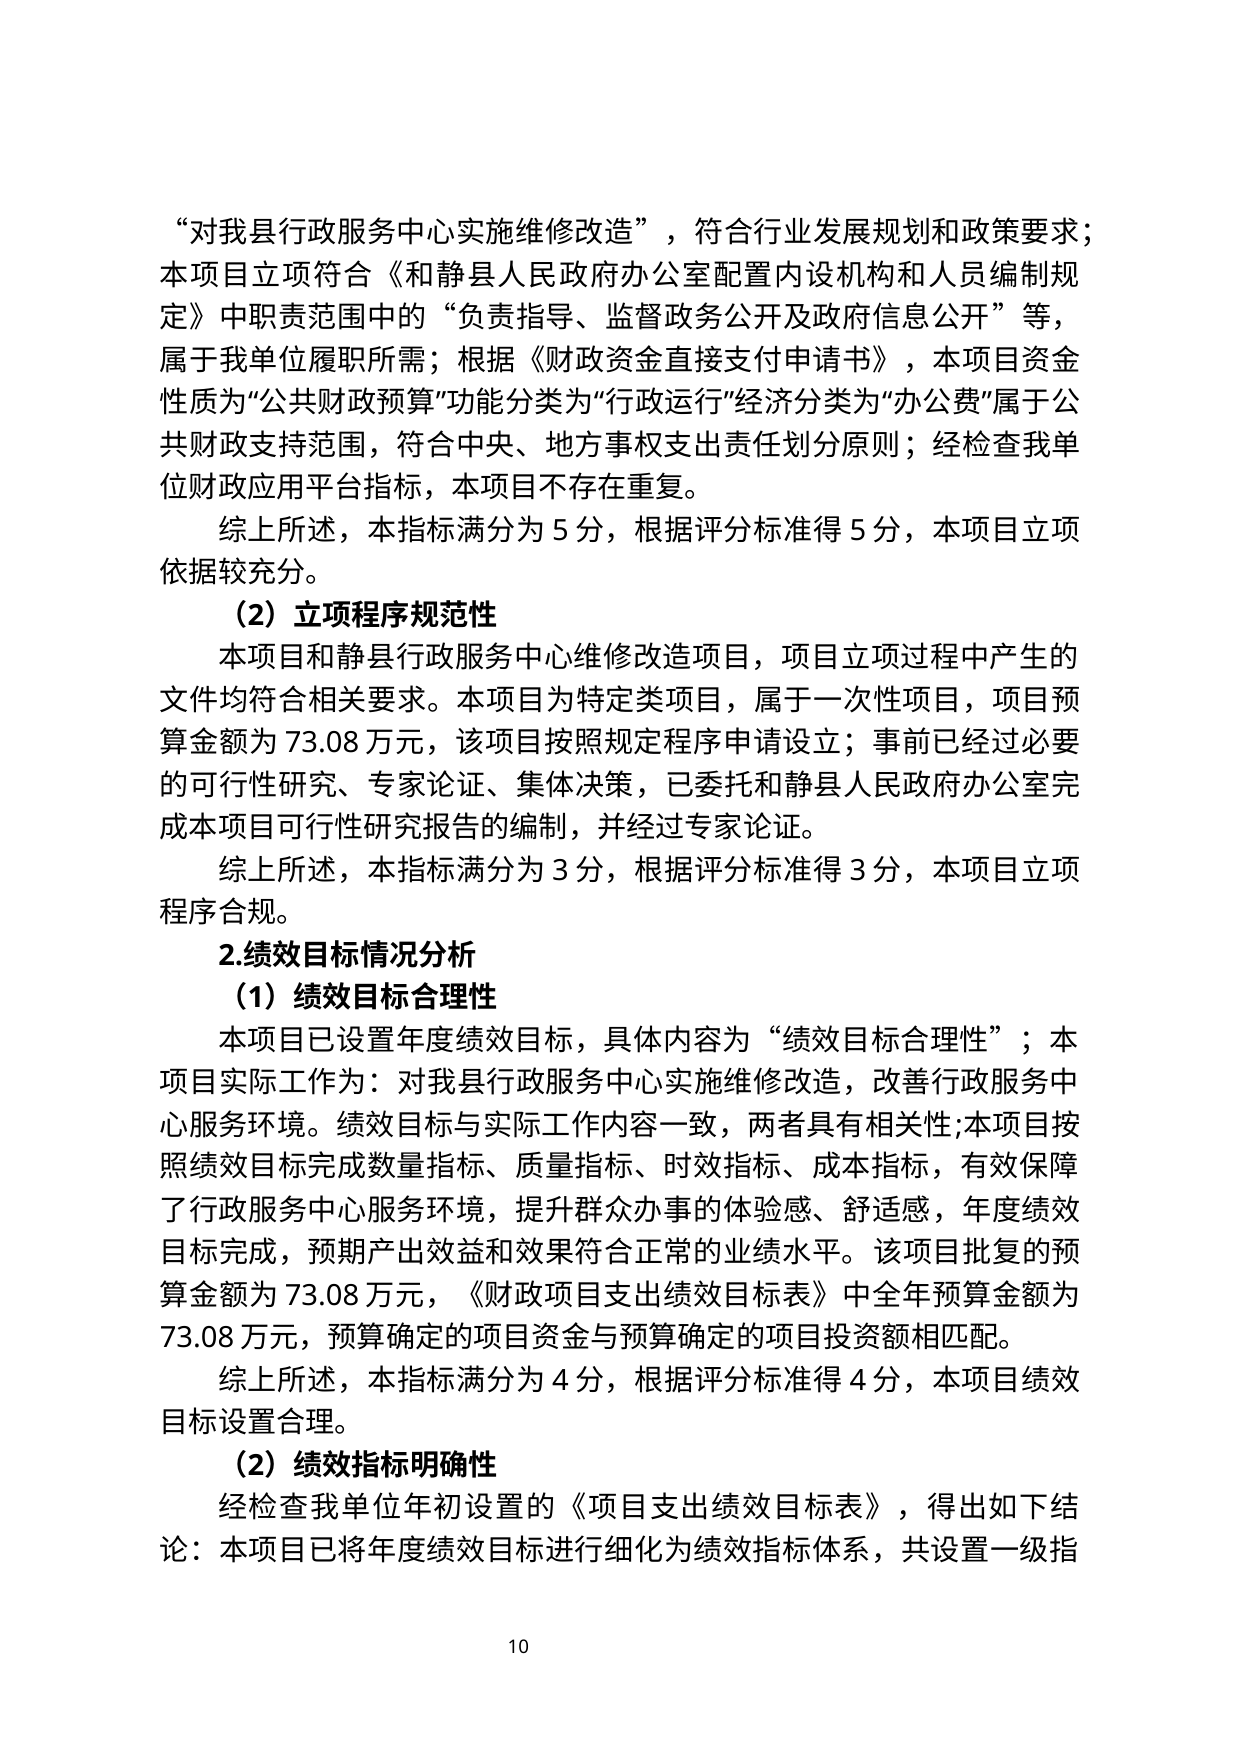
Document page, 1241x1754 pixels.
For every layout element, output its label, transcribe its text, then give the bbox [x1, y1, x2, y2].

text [159, 209, 1081, 506]
text 本项目和静县行政服务中心维修改造项目，项目立项过程中产生的文件均符合相关要求。本项目为特定类项目，属于一次性项目，项目预算金额为73.08万元，该项目按照规定程序申请设立；事前已经过必要的可行性研究、专家论证、集体决策，已委托和静县人民政府办公室完成本项目可行性研究报告的编制，并经过专家论证。 [159, 634, 1081, 846]
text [159, 1484, 1081, 1569]
text 综上所述，本指标满分为3分，根据评分标准得3分，本项目立项程序合规。 [159, 846, 1081, 931]
text 综上所述，本指标满分为5分，根据评分标准得5分，本项目立项依据较充分。 [159, 506, 1081, 591]
subtitle 2.绩效目标情况分析 [159, 931, 1081, 974]
text 本项目已设置年度绩效目标，具体内容为“绩效目标合理性”；本项目实际工作为：对我县行政服务中心实施维修改造，改善行政服务中心服务环境。绩效目标与实际工作内容一致，两者具有相关性;本项目按照绩效目标完成数量指标、质量指标、时效指标、成本指标，有效保障了行政服务中心服务环境，提升群众办事的体验感、舒适感，年度绩效目标完成，预期产出效益和效果符合正常的业绩水平。该项目批复的预算金额为73.08万元，《财政项目支出绩效目标表》中全年预算金额为73.08万元，预算确定的项目资金与预算确定的项目投资额相匹配。 [159, 1016, 1081, 1356]
text （1）绩效目标合理性 [159, 974, 1081, 1016]
text （2）绩效指标明确性 [159, 1441, 1081, 1484]
text （2）立项程序规范性 [159, 591, 1081, 634]
text 综上所述，本指标满分为4分，根据评分标准得4分，本项目绩效目标设置合理。 [159, 1356, 1081, 1441]
